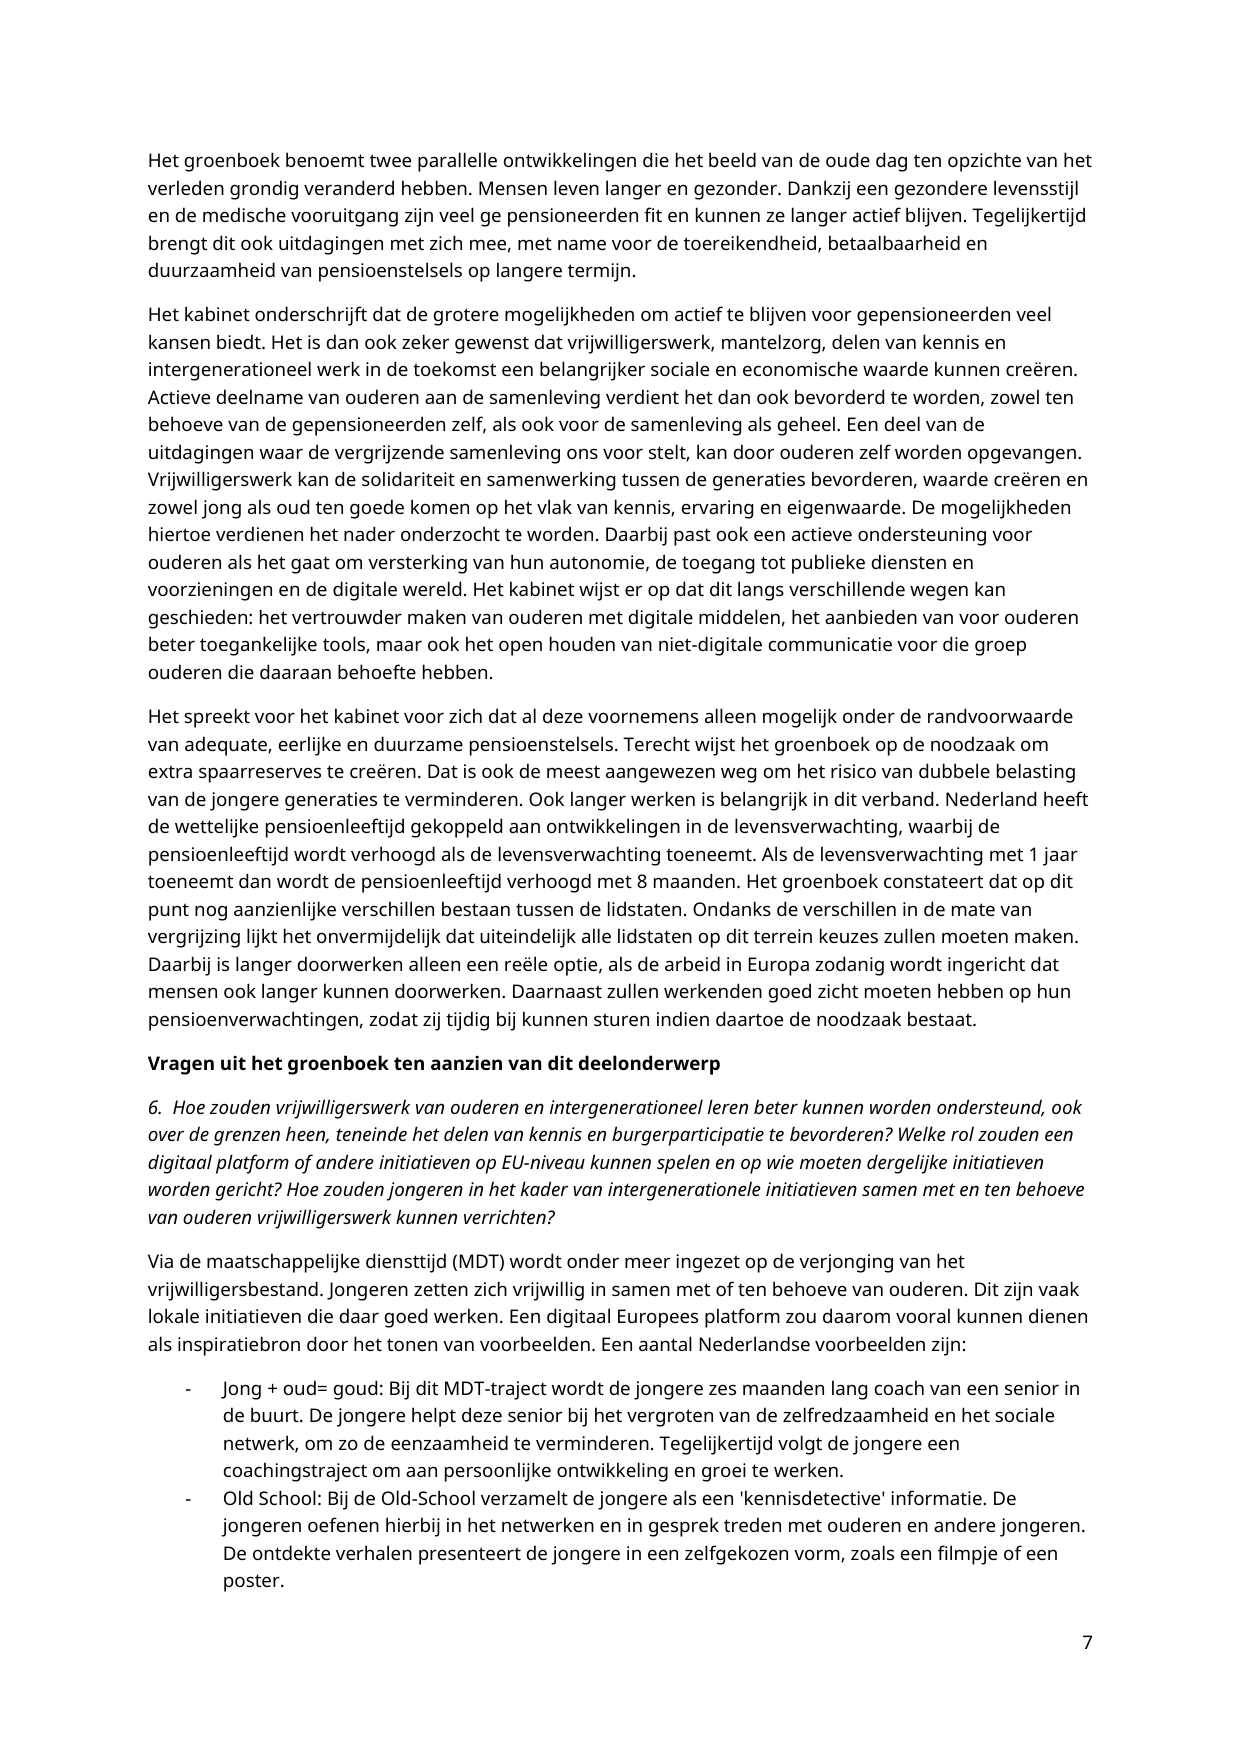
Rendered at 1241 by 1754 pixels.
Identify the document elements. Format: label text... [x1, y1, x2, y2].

text 6. Hoe zouden vrijwilligerswerk van ouderen en intergenerationeel leren beter kunnen worden ondersteund, ook over de grenzen heen, teneinde het delen van kennis en burgerparticipatie te bevorderen? Welke rol zouden een digitaal platform of andere initiatieven op EU-niveau kunnen spelen en op wie moeten dergelijke initiatieven worden gericht? Hoe zouden jongeren in het kader van intergenerationele initiatieven samen met en ten behoeve van ouderen vrijwilligerswerk kunnen verrichten? [148, 1094, 1093, 1230]
text Vragen uit het groenboek ten aanzien van dit deelonderwerp [148, 1050, 1093, 1076]
list Old School: Bij de Old-School verzamelt de jongere als een 'kennisdetective' informatie. De jongeren oefenen hierbij in het netwerken en in gesprek treden met ouderen en andere jongeren. De ontdekte verhalen presenteert de jongere in een zelfgekozen vorm, zoals een filmpje of een poster. [185, 1485, 1093, 1593]
text Via de maatschappelijke diensttijd (MDT) wordt onder meer ingezet op de verjonging van het vrijwilligersbestand. Jongeren zetten zich vrijwillig in samen met of ten behoeve van ouderen. Dit zijn vaak lokale initiatieven die daar goed werken. Een digitaal Europees platform zou daarom vooral kunnen dienen als inspiratiebron door het tonen van voorbeelden. Een aantal Nederlandse voorbeelden zijn: [148, 1248, 1093, 1356]
text Het groenboek benoemt twee parallelle ontwikkelingen die het beeld van de oude dag ten opzichte van het verleden grondig veranderd hebben. Mensen leven langer en gezonder. Dankzij een gezondere levensstijl en de medische vooruitgang zijn veel ge pensioneerden fit en kunnen ze langer actief blijven. Tegelijkertijd brengt dit ook uitdagingen met zich mee, met name voor de toereikendheid, betaalbaarheid en duurzaamheid van pensioenstelsels op langere termijn. [148, 148, 1093, 283]
text Het spreekt voor het kabinet voor zich dat al deze voornemens alleen mogelijk onder de randvoorwaarde van adequate, eerlijke en duurzame pensioenstelsels. Terecht wijst het groenboek op de noodzaak om extra spaarreserves te creëren. Dat is ook de meest aangewezen weg om het risico van dubbele belasting van de jongere generaties te verminderen. Ook langer werken is belangrijk in dit verband. Nederland heeft de wettelijke pensioenleeftijd gekoppeld aan ontwikkelingen in de levensverwachting, waarbij de pensioenleeftijd wordt verhoogd als de levensverwachting toeneemt. Als de levensverwachting met 1 jaar toeneemt dan wordt de pensioenleeftijd verhoogd met 8 maanden. Het groenboek constateert dat op dit punt nog aanzienlijke verschillen bestaan tussen de lidstaten. Ondanks de verschillen in de mate van vergrijzing lijkt het onvermijdelijk dat uiteindelijk alle lidstaten op dit terrein keuzes zullen moeten maken. Daarbij is langer doorwerken alleen een reële optie, als de arbeid in Europa zodanig wordt ingericht dat mensen ook langer kunnen doorwerken. Daarnaast zullen werkenden goed zicht moeten hebben op hun pensioenverwachtingen, zodat zij tijdig bij kunnen sturen indien daartoe de noodzaak bestaat. [148, 703, 1093, 1031]
list Jong + oud= goud: Bij dit MDT-traject wordt de jongere zes maanden lang coach van een senior in de buurt. De jongere helpt deze senior bij het vergroten van de zelfredzaamheid en het sociale netwerk, om zo de eenzaamheid te verminderen. Tegelijkertijd volgt de jongere een coachingstraject om aan persoonlijke ontwikkeling en groei te werken. [185, 1375, 1093, 1483]
text Het kabinet onderschrijft dat de grotere mogelijkheden om actief te blijven voor gepensioneerden veel kansen biedt. Het is dan ook zeker gewenst dat vrijwilligerswerk, mantelzorg, delen van kennis en intergenerationeel werk in de toekomst een belangrijker sociale en economische waarde kunnen creëren. Actieve deelname van ouderen aan de samenleving verdient het dan ook bevorderd te worden, zowel ten behoeve van de gepensioneerden zelf, als ook voor de samenleving als geheel. Een deel van de uitdagingen waar de vergrijzende samenleving ons voor stelt, kan door ouderen zelf worden opgevangen. Vrijwilligerswerk kan de solidariteit en samenwerking tussen de generaties bevorderen, waarde creëren en zowel jong als oud ten goede komen op het vlak van kennis, ervaring en eigenwaarde. De mogelijkheden hiertoe verdienen het nader onderzocht te worden. Daarbij past ook een actieve ondersteuning voor ouderen als het gaat om versterking van hun autonomie, de toegang tot publieke diensten en voorzieningen en de digitale wereld. Het kabinet wijst er op dat dit langs verschillende wegen kan geschieden: het vertrouwder maken van ouderen met digitale middelen, het aanbieden van voor ouderen beter toegankelijke tools, maar ook het open houden van niet-digitale communicatie voor die groep ouderen die daaraan behoefte hebben. [148, 302, 1093, 685]
